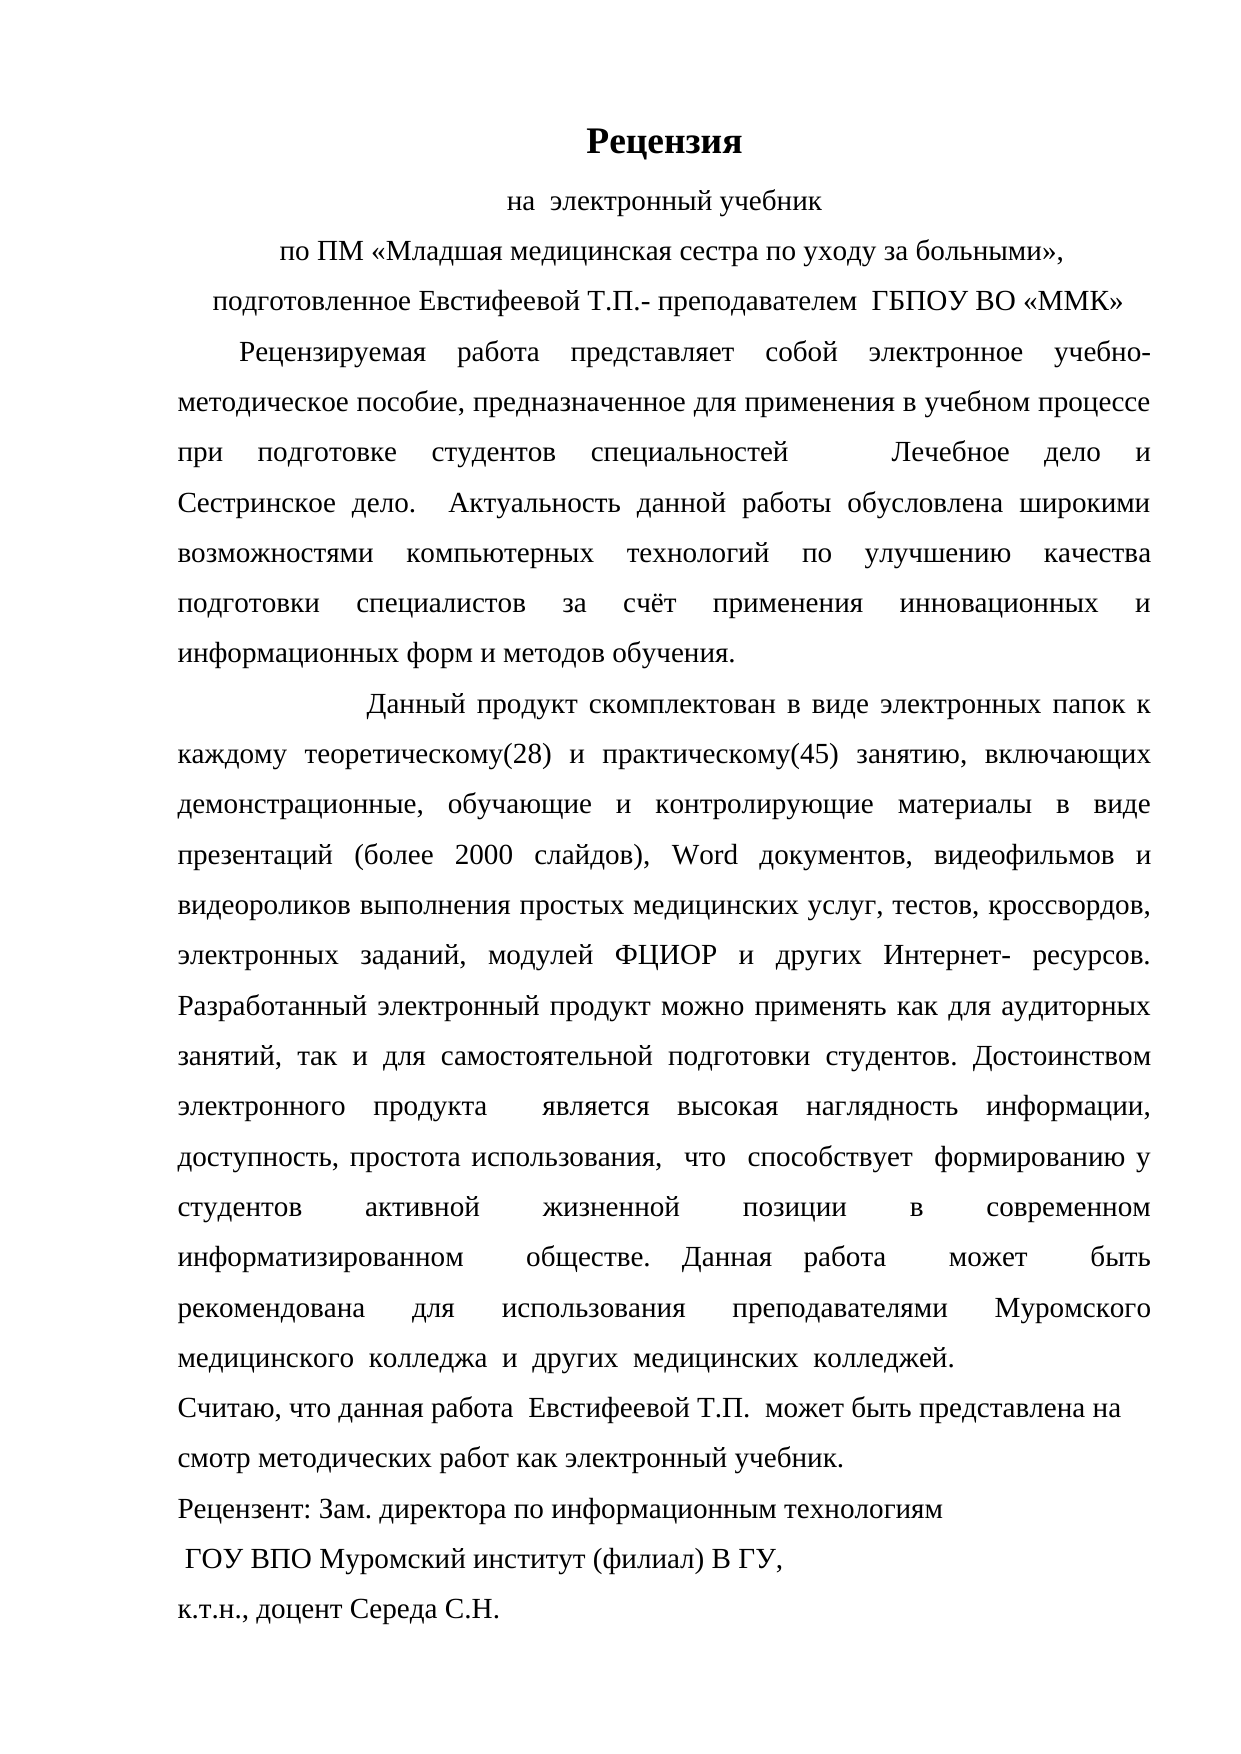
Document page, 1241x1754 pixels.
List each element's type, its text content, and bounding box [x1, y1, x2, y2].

text ГОУ ВПО Муромский институт (филиал) В ГУ, [177, 1541, 1152, 1575]
text подготовленное Евстифеевой Т.П.- преподавателем ГБПОУ ВО «ММК» [177, 283, 1152, 317]
text Рецензируемая работа представляет собой электронное учебно-методическое пособие, предназначенное для применения в учебном процессе при подготовке студентов специальностей Лечебное дело и Сестринское дело. Актуальность данной работы обусловлена широкими возможностями компьютерных технологий по улучшению качества подготовки специалистов за счёт применения инновационных и информационных форм и методов обучения. [177, 334, 1152, 669]
text Считаю, что данная работа Евстифеевой Т.П. может быть представлена на смотр методических работ как электронный учебник. [177, 1390, 1152, 1474]
text Рецензент: Зам. директора по информационным технологиям [177, 1491, 1152, 1524]
text к.т.н., доцент Середа С.Н. [177, 1592, 1152, 1625]
text по ПМ «Младшая медицинская сестра по уходу за больными», [177, 233, 1152, 267]
text на электронный учебник [177, 183, 1152, 216]
text Данный продукт скомплектован в виде электронных папок к каждому теоретическому(28) и практическому(45) занятию, включающих демонстрационные, обучающие и контролирующие материалы в виде презентаций (более 2000 слайдов), Word документов, видеофильмов и видеороликов выполнения простых медицинских услуг, тестов, кроссвордов, электронных заданий, модулей ФЦИОР и других Интернет- ресурсов. Разработанный электронный продукт можно применять как для аудиторных занятий, так и для самостоятельной подготовки студентов. Достоинством электронного продукта является высокая наглядность информации, доступность, простота использования, что способствует формированию у студентов активной жизненной позиции в современном информатизированном обществе. Данная работа может быть рекомендована для использования преподавателями Муромского медицинского колледжа и других медицинских колледжей. [177, 686, 1152, 1373]
text Рецензия [177, 118, 1152, 161]
